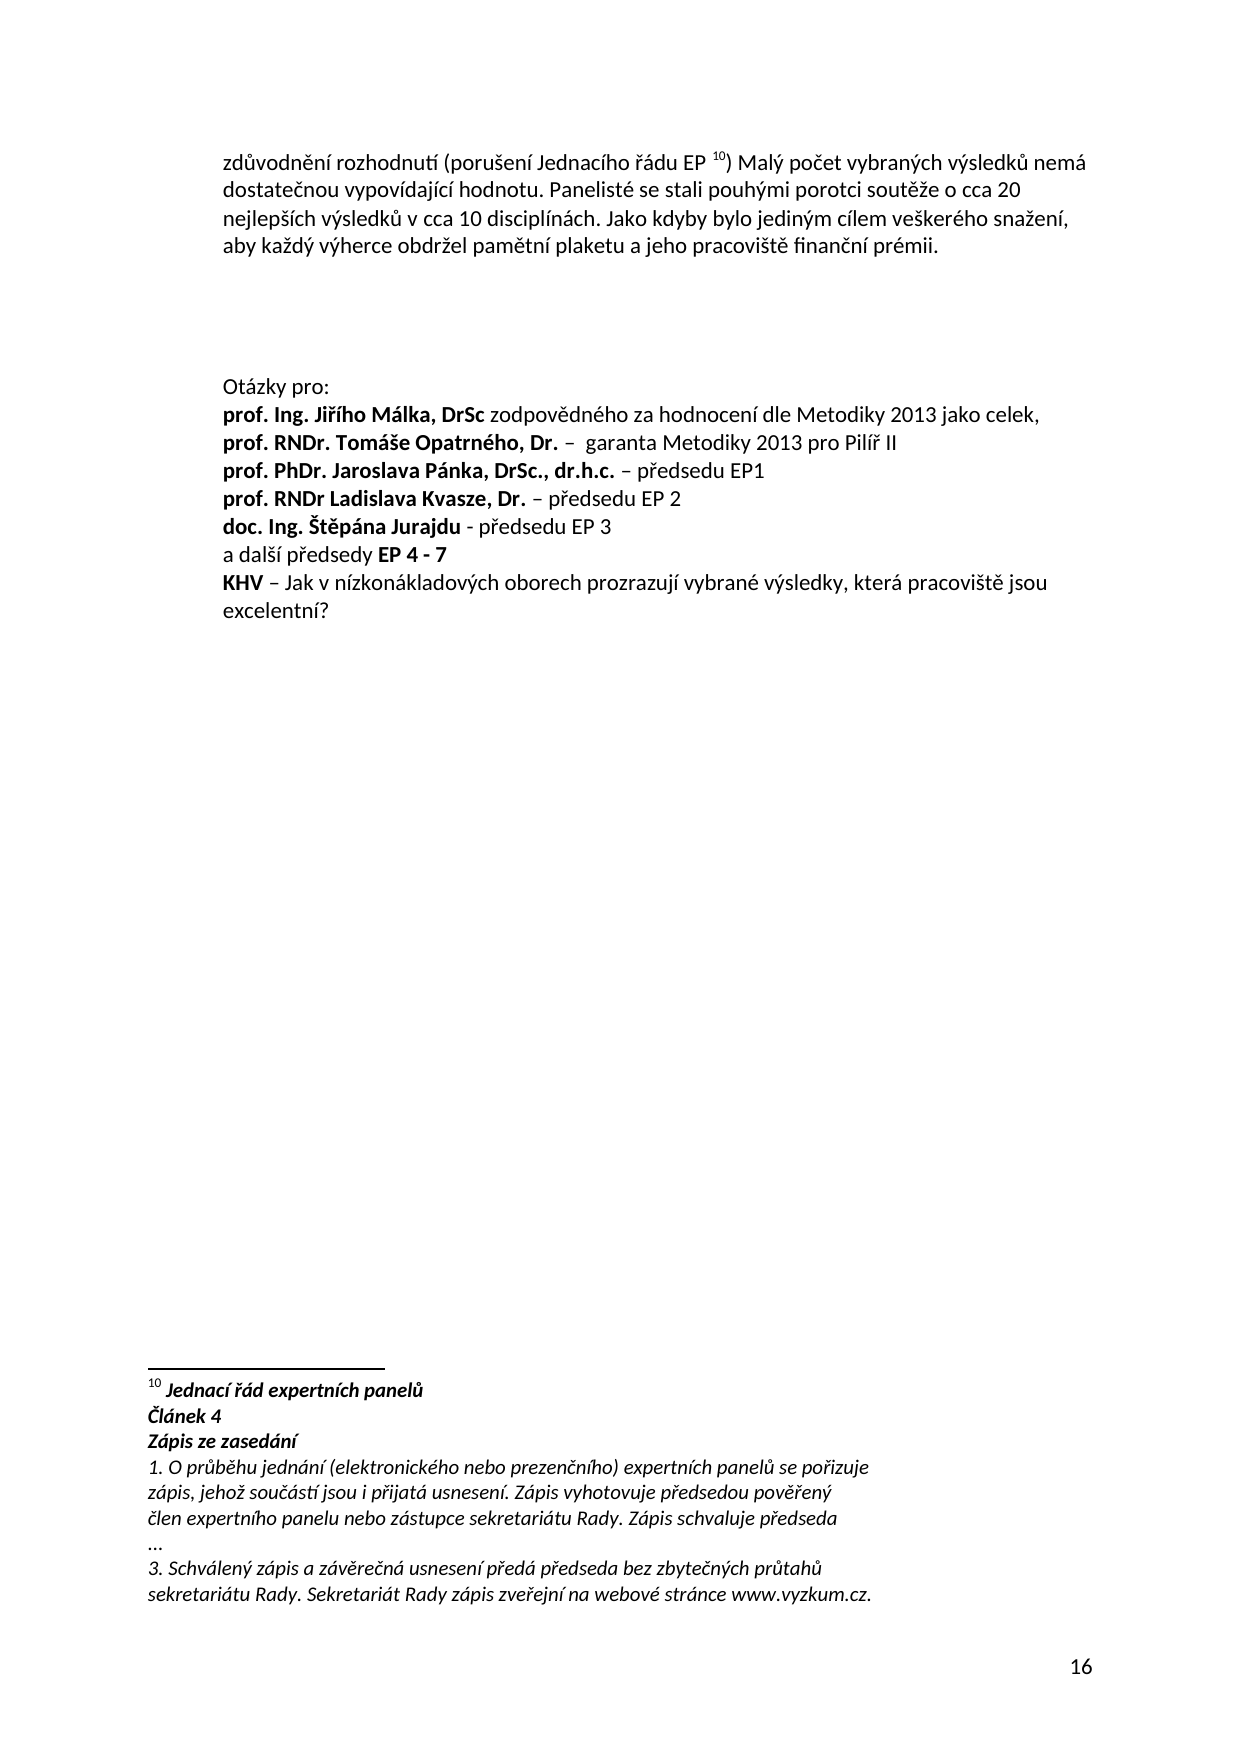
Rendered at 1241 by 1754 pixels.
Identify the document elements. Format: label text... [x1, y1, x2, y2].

text prof. PhDr. Jaroslava Pánka, DrSc., dr.h.c. – předsedu EP1 [223, 456, 1093, 484]
text prof. Ing. Jiřího Málka, DrSc zodpovědného za hodnocení dle Metodiky 2013 jako celek, [223, 400, 1093, 428]
text doc. Ing. Štěpána Jurajdu - předsedu EP 3 [223, 512, 1093, 540]
text prof. RNDr Ladislava Kvasze, Dr. – předsedu EP 2 [223, 484, 1093, 512]
text prof. RNDr. Tomáše Opatrného, Dr. – garanta Metodiky 2013 pro Pilíř II [223, 428, 1093, 456]
text KHV – Jak v nízkonákladových oborech prozrazují vybrané výsledky, která pracoviště jsou excelentní? [223, 568, 1093, 624]
text Otázky pro: [223, 372, 1093, 400]
text a další předsedy EP 4 - 7 [223, 540, 1093, 568]
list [185, 148, 1093, 260]
